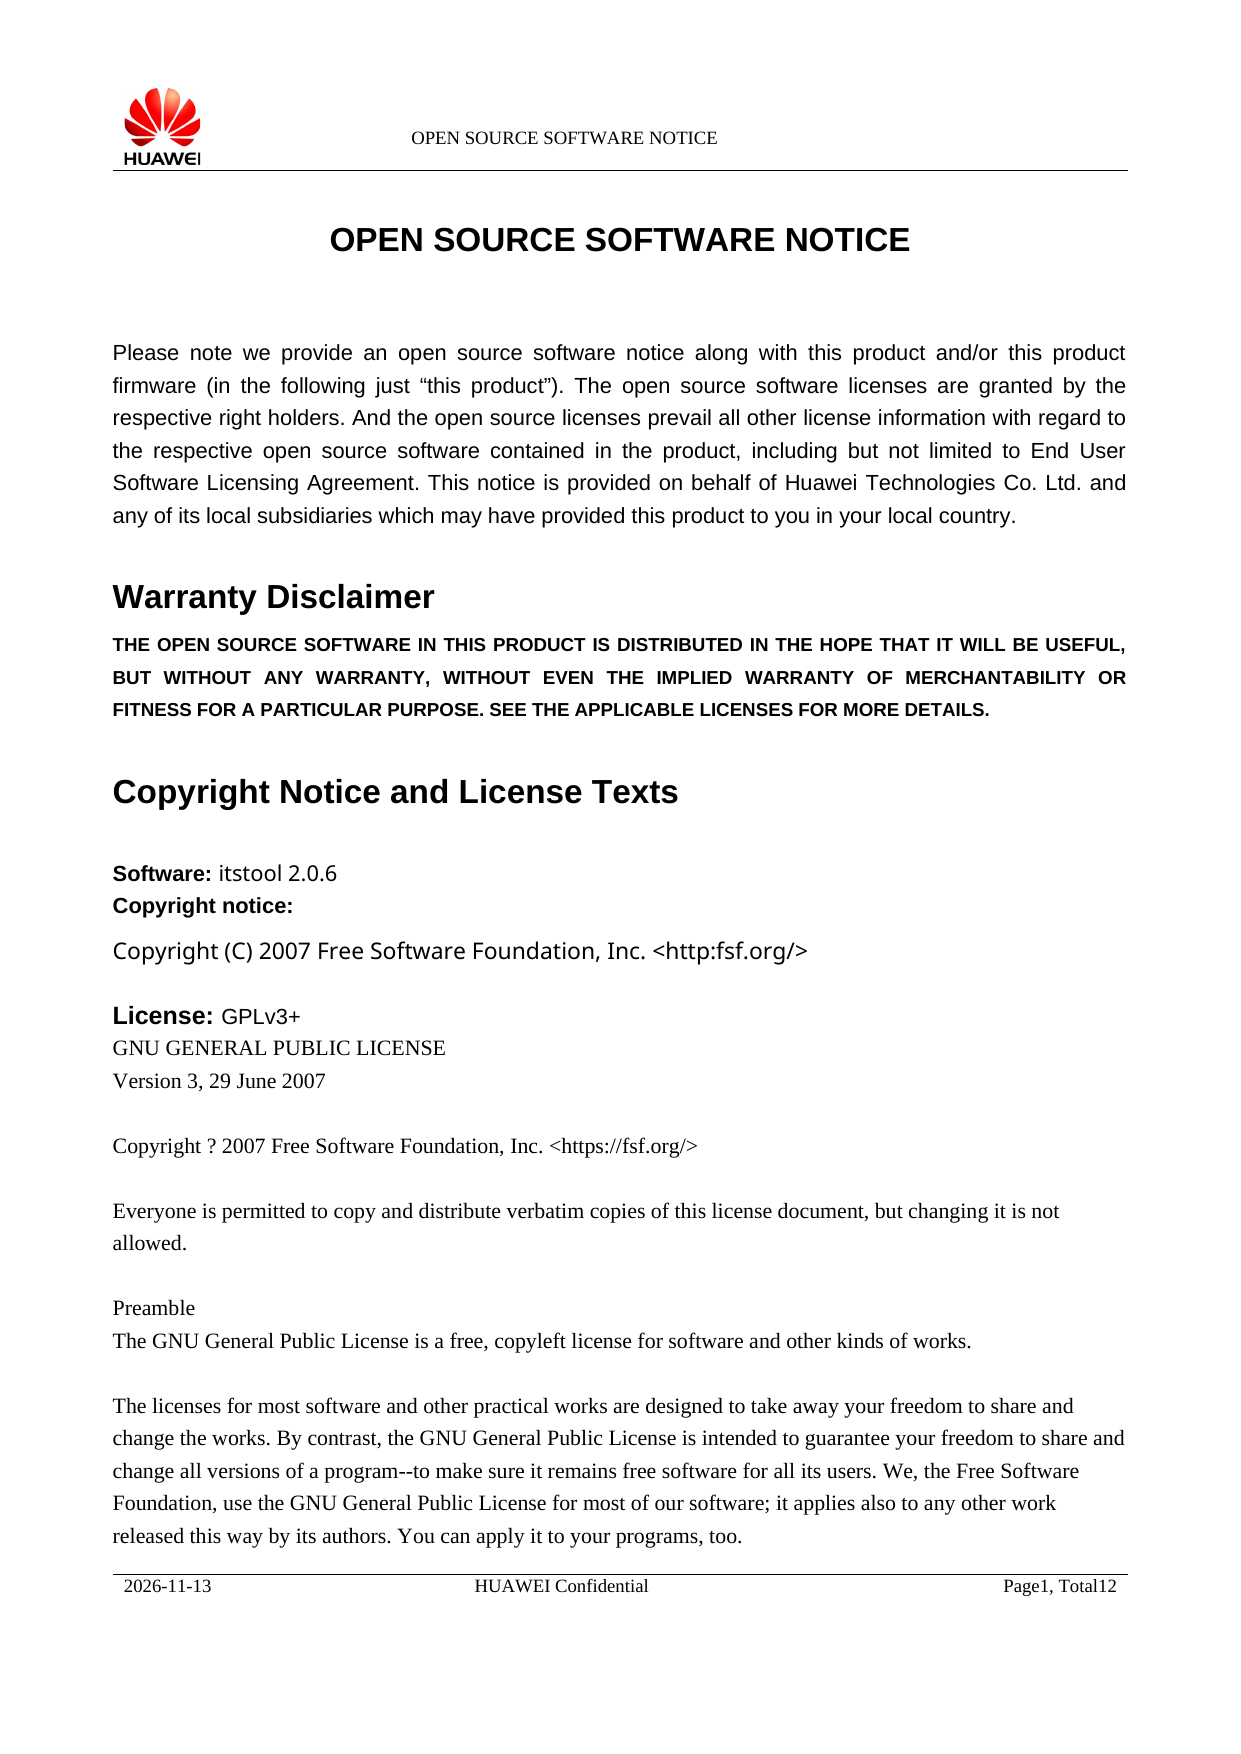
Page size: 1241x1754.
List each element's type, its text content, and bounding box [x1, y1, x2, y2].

text Please note we provide an open source software notice along with this product and/or this product firmware (in the following just “this product”). The open source software licenses are granted by the respective right holders. And the open source licenses prevail all other license information with regard to the respective open source software contained in the product, including but not limited to End User Software Licensing Agreement. This notice is provided on behalf of Huawei Technologies Co. Ltd. and any of its local subsidiaries which may have provided this product to you in your local country. [112, 336, 1128, 531]
text Copyright (C) 2007 Free Software Foundation, Inc. <http:fsf.org/> [112, 934, 1128, 999]
text License: GPLv3+ [112, 999, 1128, 1031]
title Software: itstool 2.0.6 [112, 856, 1128, 889]
text Copyright Notice and License Texts [112, 759, 1128, 824]
picture [124, 88, 201, 165]
text OPEN SOURCE SOFTWARE NOTICE [112, 206, 1128, 271]
text Copyright notice: [112, 889, 1128, 921]
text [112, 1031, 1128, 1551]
text Warranty Disclaimer [112, 564, 1128, 629]
text The open source software in this product is distributed in the hope that it will be useful, but WITHOUT ANY WARRANTY, without even the implied warranty of MERCHANTABILITY or FITNESS FOR A PARTICULAR PURPOSE. See the applicable licenses for more details. [112, 629, 1128, 726]
